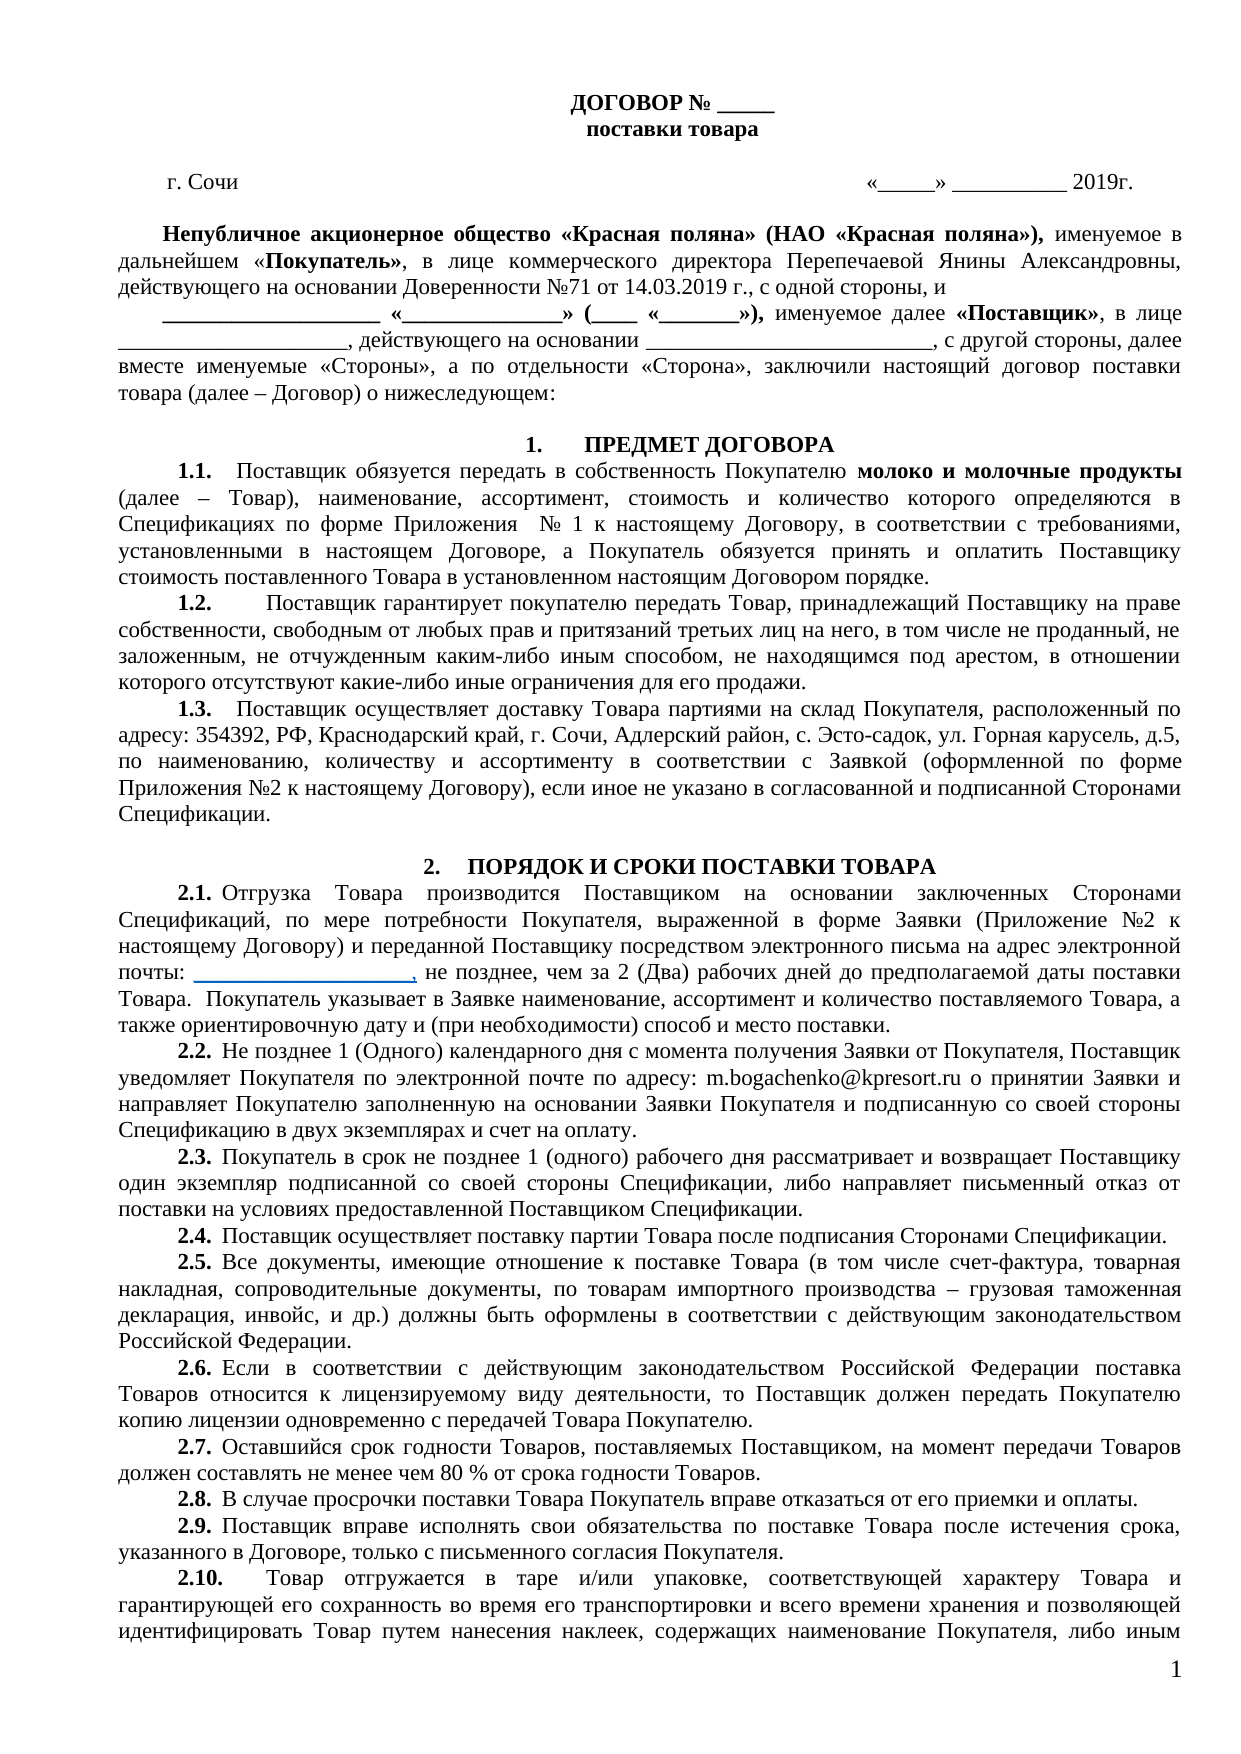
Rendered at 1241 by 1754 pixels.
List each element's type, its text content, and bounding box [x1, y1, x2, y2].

list Покупатель в срок не позднее 1 (одного) рабочего дня рассматривает и возвращает Поставщику один экземпляр подписанной со своей стороны Спецификации, либо направляет письменный отказ от поставки на условиях предоставленной Поставщиком Спецификации. [118, 1143, 1182, 1222]
list Оставшийся срок годности Товаров, поставляемых Поставщиком, на момент передачи Товаров должен составлять не менее чем 80 % от срока годности Товаров. [118, 1433, 1182, 1485]
text Непубличное акционерное общество «Красная поляна» (НАО «Красная поляна»), именуемое в дальнейшем «Покупатель», в лице коммерческого директора Перепечаевой Янины Александровны, действующего на основании Доверенности №71 от 14.03.2019 г., с одной стороны, и [118, 220, 1182, 299]
list Поставщик осуществляет поставку партии Товара после подписания Сторонами Спецификации. [118, 1222, 1182, 1248]
text г. Сочи «_____» __________ 2019г. [118, 168, 1182, 194]
list Поставщик вправе исполнять свои обязательства по поставке Товара после истечения срока, указанного в Договоре, только с письменного согласия Покупателя. [118, 1512, 1182, 1564]
list Отгрузка Товара производится Поставщиком на основании заключенных Сторонами Спецификаций, по мере потребности Покупателя, выраженной в форме Заявки (Приложение №2 к настоящему Договору) и переданной Поставщику посредством электронного письма на адрес электронной почты: ___________________, не позднее, чем за 2 (Два) рабочих дней до предполагаемой даты поставки Товара. Покупатель указывает в Заявке наименование, ассортимент и количество поставляемого Товара, а также ориентировочную дату и (при необходимости) способ и место поставки. [118, 879, 1182, 1037]
list Не позднее 1 (Одного) календарного дня с момента получения Заявки от Покупателя, Поставщик уведомляет Покупателя по электронной почте по адресу: m.bogachenko@kpresort.ru о принятии Заявки и направляет Покупателю заполненную на основании Заявки Покупателя и подписанную со своей стороны Спецификацию в двух экземплярах и счет на оплату. [118, 1037, 1182, 1143]
list Поставщик гарантирует покупателю передать Товар, принадлежащий Поставщику на праве собственности, свободным от любых прав и притязаний третьих лиц на него, в том числе не проданный, не заложенным, не отчужденным каким-либо иным способом, не находящимся под арестом, в отношении которого отсутствуют какие-либо иные ограничения для его продажи. [118, 589, 1182, 695]
text ДОГОВОР № _____ [118, 89, 1182, 115]
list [118, 1564, 1182, 1643]
list ПРЕДМЕТ ДОГОВОРА [118, 431, 1182, 458]
list ПОРЯДОК И СРОКИ ПОСТАВКИ ТОВАРА [118, 853, 1182, 879]
list Все документы, имеющие отношение к поставке Товара (в том числе счет-фактура, товарная накладная, сопроводительные документы, по товарам импортного производства – грузовая таможенная декларация, инвойс, и др.) должны быть оформлены в соответствии с действующим законодательством Российской Федерации. [118, 1248, 1182, 1354]
list Поставщик обязуется передать в собственность Покупателю молоко и молочные продукты (далее – Товар), наименование, ассортимент, стоимость и количество которого определяются в Спецификациях по форме Приложения № 1 к настоящему Договору, в соответствии с требованиями, установленными в настоящем Договоре, а Покупатель обязуется принять и оплатить Поставщику стоимость поставленного Товара в установленном настоящим Договором порядке. [118, 458, 1182, 589]
text ___________________ «______________» (____ «_______»), именуемое далее «Поставщик», в лице ____________________, действующего на основании _________________________, с другой стороны, далее вместе именуемые «Стороны», а по отдельности «Сторона», заключили настоящий договор поставки товара (далее – Договор) о нижеследующем: [118, 299, 1182, 405]
list В случае просрочки поставки Товара Покупатель вправе отказаться от его приемки и оплаты. [118, 1485, 1182, 1512]
list Поставщик осуществляет доставку Товара партиями на склад Покупателя, расположенный по адресу: 354392, РФ, Краснодарский край, г. Сочи, Адлерский район, с. Эсто-садок, ул. Горная карусель, д.5, по наименованию, количеству и ассортименту в соответствии с Заявкой (оформленной по форме Приложения №2 к настоящему Договору), если иное не указано в согласованной и подписанной Сторонами Спецификации. [118, 695, 1182, 827]
text поставки товара [118, 115, 1182, 141]
list Если в соответствии с действующим законодательством Российской Федерации поставка Товаров относится к лицензируемому виду деятельности, то Поставщик должен передать Покупателю копию лицензии одновременно с передачей Товара Покупателю. [118, 1354, 1182, 1433]
